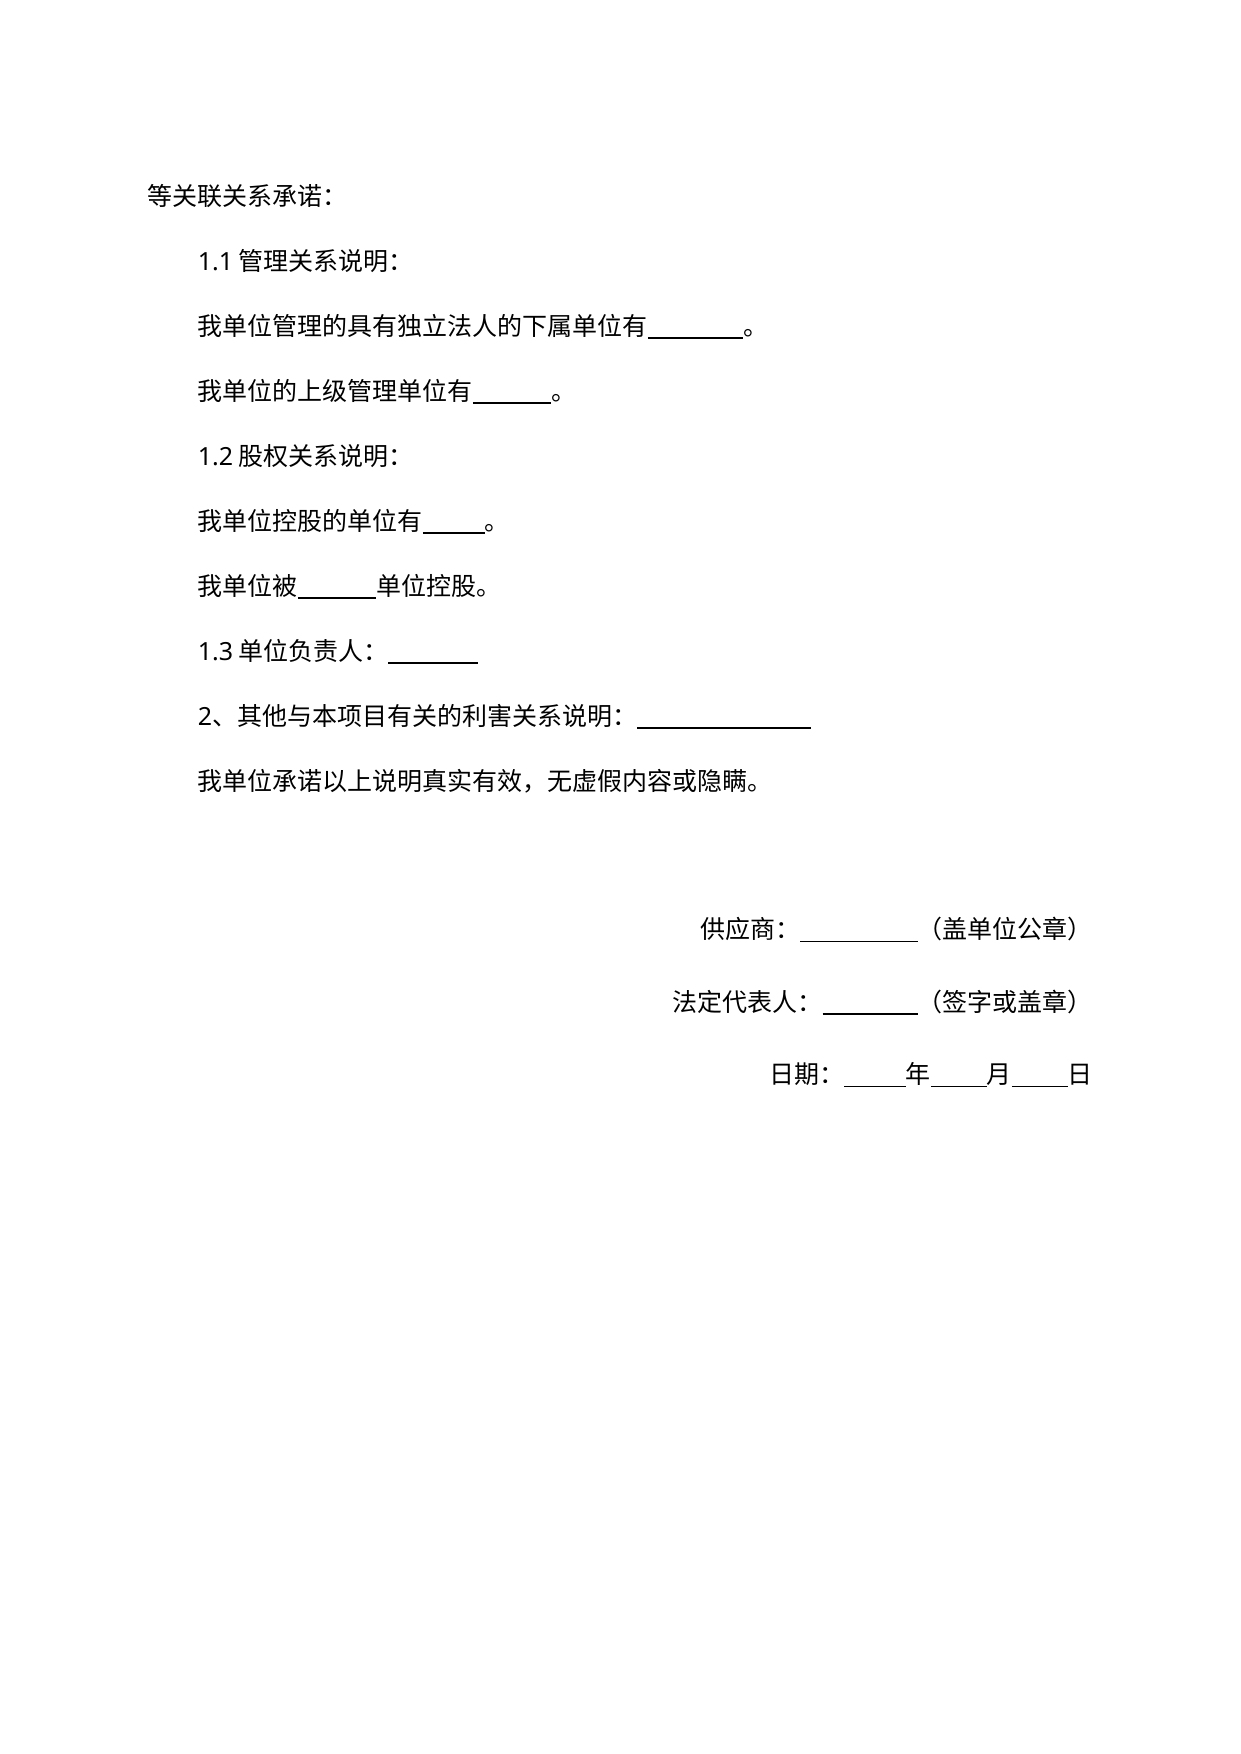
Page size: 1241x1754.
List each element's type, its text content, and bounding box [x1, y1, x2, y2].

list 我单位控股的单位有 。 [148, 487, 1093, 552]
text 日期： 年 月 日 [148, 1054, 1093, 1091]
list 我单位的上级管理单位有 。 [148, 357, 1093, 422]
list 1.1管理关系说明： [148, 227, 1093, 292]
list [148, 162, 1093, 227]
text 供应商： （盖单位公章） [148, 909, 1093, 946]
list 1.3单位负责人： [148, 617, 1093, 682]
list 我单位承诺以上说明真实有效，无虚假内容或隐瞒。 [148, 747, 1093, 812]
list 我单位管理的具有独立法人的下属单位有 。 [148, 292, 1093, 357]
list 2、其他与本项目有关的利害关系说明： [148, 682, 1093, 747]
text 法定代表人： （签字或盖章） [148, 982, 1093, 1018]
list 1.2股权关系说明： [148, 422, 1093, 487]
list 我单位被 单位控股。 [148, 552, 1093, 617]
